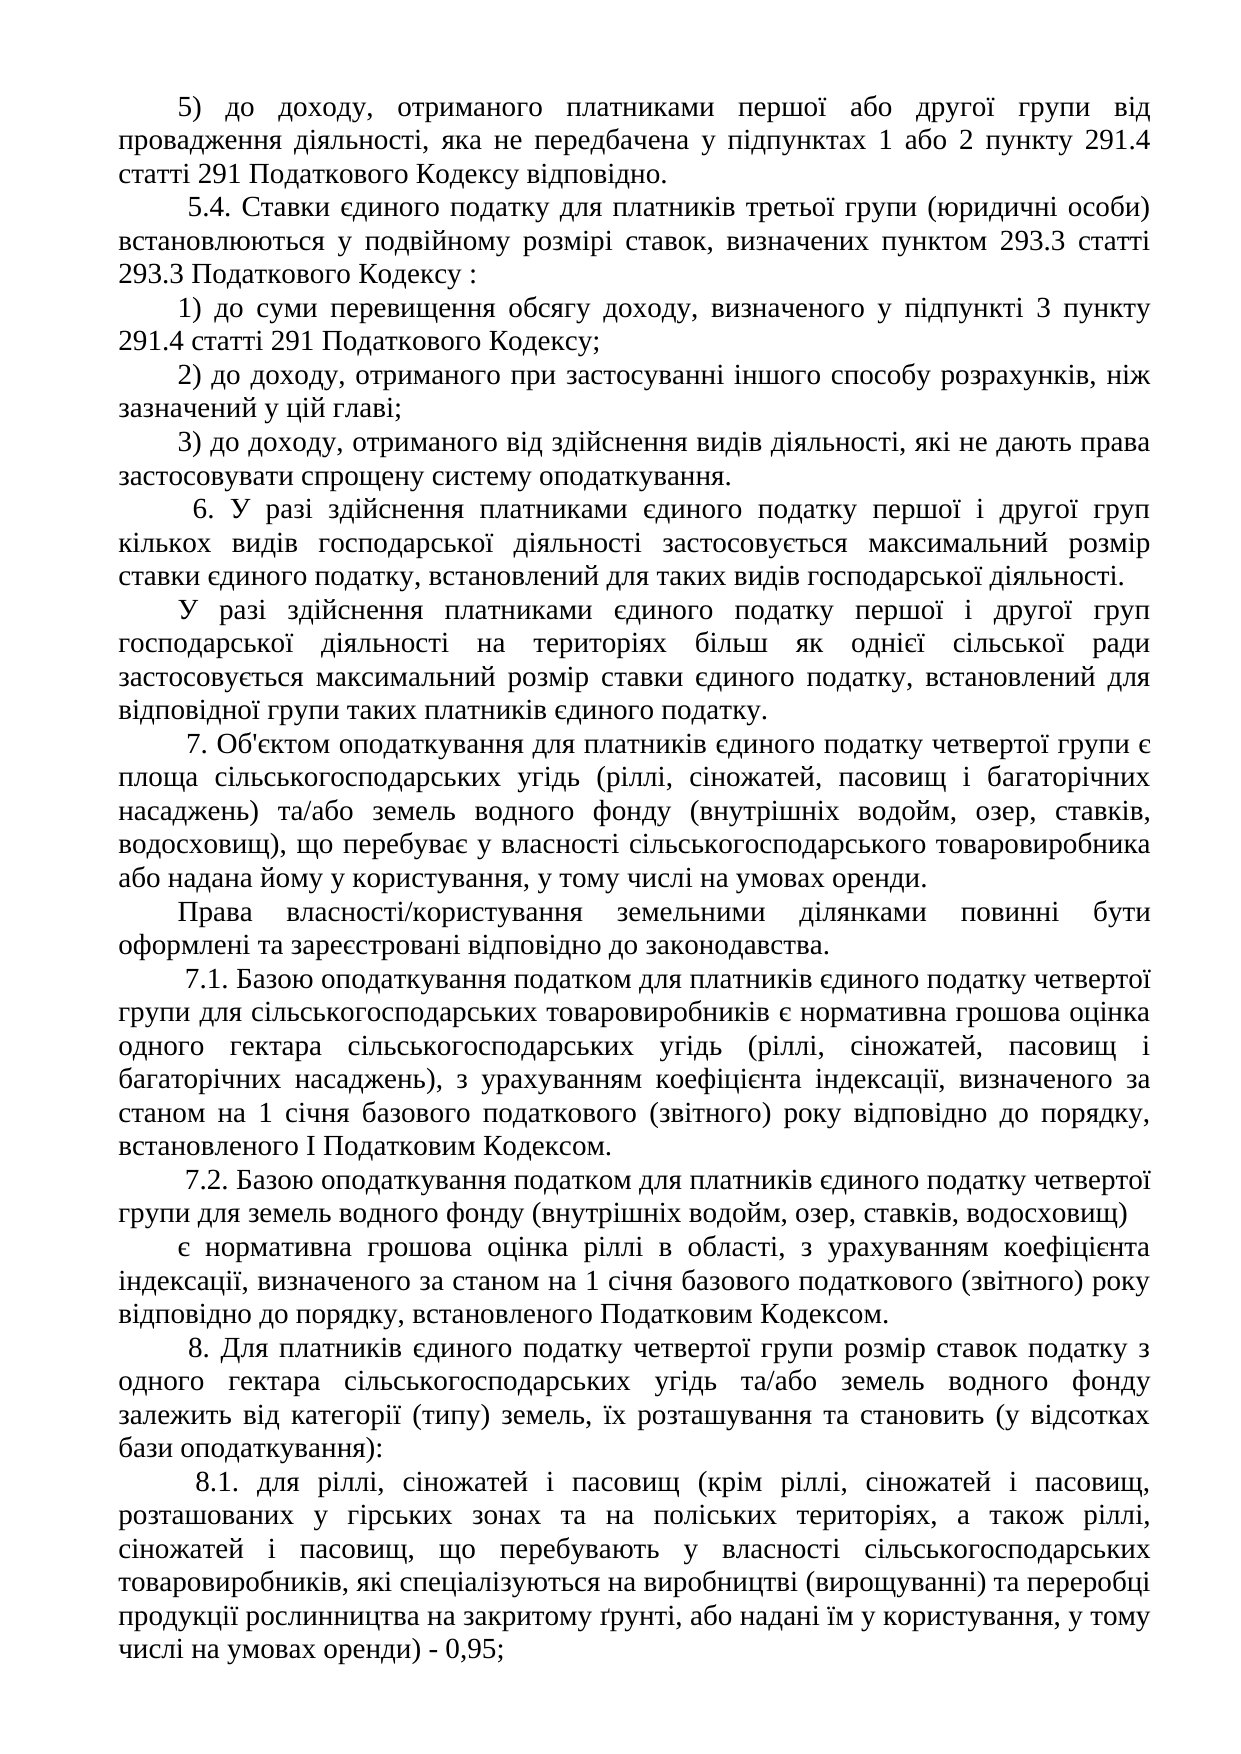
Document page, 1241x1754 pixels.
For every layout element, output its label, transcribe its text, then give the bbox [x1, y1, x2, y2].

text 7. Об'єктом оподаткування для платників єдиного податку четвертої групи є площа сільськогосподарських угідь (ріллі, сіножатей, пасовищ і багаторічних насаджень) та/або земель водного фонду (внутрішніх водойм, озер, ставків, водосховищ), що перебуває у власності сільськогосподарського товаровиробника або надана йому у користування, у тому числі на умовах оренди. [118, 726, 1152, 894]
text 1) до суми перевищення обсягу доходу, визначеного у підпункті 3 пункту 291.4 статті 291 Податкового Кодексу; [118, 290, 1152, 357]
text 7.1. Базою оподаткування податком для платників єдиного податку четвертої групи для сільськогосподарських товаровиробників є нормативна грошова оцінка одного гектара сільськогосподарських угідь (ріллі, сіножатей, пасовищ і багаторічних насаджень), з урахуванням коефіцієнта індексації, визначеного за станом на 1 січня базового податкового (звітного) року відповідно до порядку, встановленого I Податковим Кодексом. [118, 961, 1152, 1162]
text є нормативна грошова оцінка ріллі в області, з урахуванням коефіцієнта індексації, визначеного за станом на 1 січня базового податкового (звітного) року відповідно до порядку, встановленого Податковим Кодексом. [118, 1229, 1152, 1330]
text 3) до доходу, отриманого від здійснення видів діяльності, які не дають права застосовувати спрощену систему оподаткування. [118, 424, 1152, 491]
text 8. Для платників єдиного податку четвертої групи розмір ставок податку з одного гектара сільськогосподарських угідь та/або земель водного фонду залежить від категорії (типу) земель, їх розташування та становить (у відсотках бази оподаткування): [118, 1330, 1152, 1464]
text 7.2. Базою оподаткування податком для платників єдиного податку четвертої групи для земель водного фонду (внутрішніх водойм, озер, ставків, водосховищ) [118, 1162, 1152, 1229]
text 5) до доходу, отриманого платниками першої або другої групи від провадження діяльності, яка не передбачена у підпунктах 1 або 2 пункту 291.4 статті 291 Податкового Кодексу відповідно. [118, 89, 1152, 189]
text 2) до доходу, отриманого при застосуванні іншого способу розрахунків, ніж зазначений у цій главі; [118, 357, 1152, 424]
text 5.4. Ставки єдиного податку для платників третьої групи (юридичні особи) встановлюються у подвійному розмірі ставок, визначених пунктом 293.3 статті 293.3 Податкового Кодексу : [118, 189, 1152, 290]
text 6. У разі здійснення платниками єдиного податку першої і другої груп кількох видів господарської діяльності застосовується максимальний розмір ставки єдиного податку, встановлений для таких видів господарської діяльності. [118, 491, 1152, 592]
text 8.1. для ріллі, сіножатей і пасовищ (крім ріллі, сіножатей і пасовищ, розташованих у гірських зонах та на поліських територіях, а також ріллі, сіножатей і пасовищ, що перебувають у власності сільськогосподарських товаровиробників, які спеціалізуються на виробництві (вирощуванні) та переробці продукції рослинництва на закритому ґрунті, або надані їм у користування, у тому числі на умовах оренди) - 0,95; [118, 1464, 1152, 1665]
text Права власності/користування земельними ділянками повинні бути оформлені та зареєстровані відповідно до законодавства. [118, 894, 1152, 961]
text У разі здійснення платниками єдиного податку першої і другої груп господарської діяльності на територіях більш як однієї сільської ради застосовується максимальний розмір ставки єдиного податку, встановлений для відповідної групи таких платників єдиного податку. [118, 592, 1152, 726]
